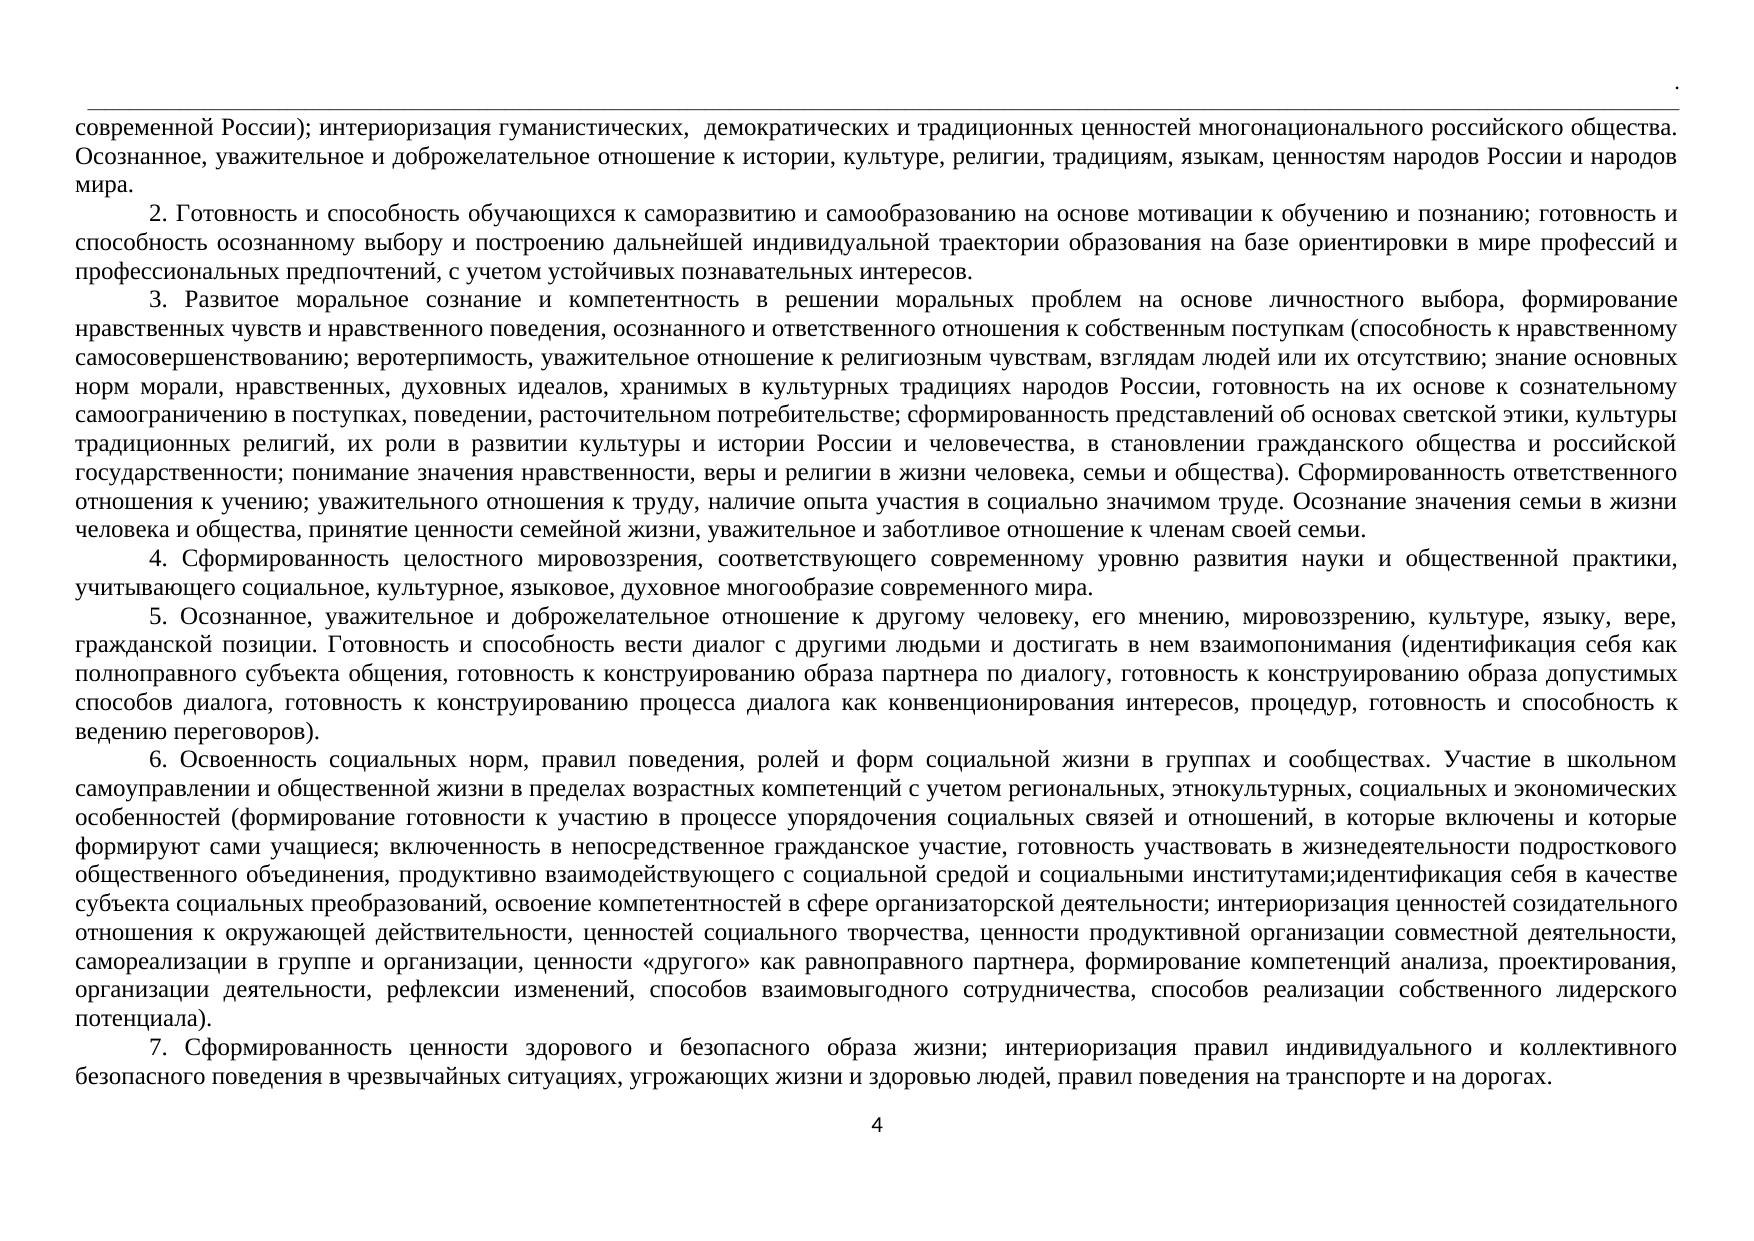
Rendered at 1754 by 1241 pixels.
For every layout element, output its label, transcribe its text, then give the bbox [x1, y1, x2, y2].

text 5. Осознанное, уважительное и доброжелательное отношение к другому человеку, его мнению, мировоззрению, культуре, языку, вере, гражданской позиции. Готовность и способность вести диалог с другими людьми и достигать в нем взаимопонимания (идентификация себя как полноправного субъекта общения, готовность к конструированию образа партнера по диалогу, готовность к конструированию образа допустимых способов диалога, готовность к конструированию процесса диалога как конвенционирования интересов, процедур, готовность и способность к ведению переговоров). [75, 601, 1679, 744]
text 6. Освоенность социальных норм, правил поведения, ролей и форм социальной жизни в группах и сообществах. Участие в школьном самоуправлении и общественной жизни в пределах возрастных компетенций с учетом региональных, этнокультурных, социальных и экономических особенностей (формирование готовности к участию в процессе упорядочения социальных связей и отношений, в которые включены и которые формируют сами учащиеся; включенность в непосредственное гражданское участие, готовность участвовать в жизнедеятельности подросткового общественного объединения, продуктивно взаимодействующего с социальной средой и социальными институтами;идентификация себя в качестве субъекта социальных преобразований, освоение компетентностей в сфере организаторской деятельности; интериоризация ценностей созидательного отношения к окружающей действительности, ценностей социального творчества, ценности продуктивной организации совместной деятельности, самореализации в группе и организации, ценности «другого» как равноправного партнера, формирование компетенций анализа, проектирования, организации деятельности, рефлексии изменений, способов взаимовыгодного сотрудничества, способов реализации собственного лидерского потенциала). [75, 744, 1679, 1032]
text 2. Готовность и способность обучающихся к саморазвитию и самообразованию на основе мотивации к обучению и познанию; готовность и способность осознанному выбору и построению дальнейшей индивидуальной траектории образования на базе ориентировки в мире профессий и профессиональных предпочтений, с учетом устойчивых познавательных интересов. [75, 198, 1679, 284]
text 4. Сформированность целостного мировоззрения, соответствующего современному уровню развития науки и общественной практики, учитывающего социальное, культурное, языковое, духовное многообразие современного мира. [75, 543, 1679, 601]
text 3. Развитое моральное сознание и компетентность в решении моральных проблем на основе личностного выбора, формирование нравственных чувств и нравственного поведения, осознанного и ответственного отношения к собственным поступкам (способность к нравственному самосовершенствованию; веротерпимость, уважительное отношение к религиозным чувствам, взглядам людей или их отсутствию; знание основных норм морали, нравственных, духовных идеалов, хранимых в культурных традициях народов России, готовность на их основе к сознательному самоограничению в поступках, поведении, расточительном потребительстве; сформированность представлений об основах светской этики, культуры традиционных религий, их роли в развитии культуры и истории России и человечества, в становлении гражданского общества и российской государственности; понимание значения нравственности, веры и религии в жизни человека, семьи и общества). Сформированность ответственного отношения к учению; уважительного отношения к труду, наличие опыта участия в социально значимом труде. Осознание значения семьи в жизни человека и общества, принятие ценности семейной жизни, уважительное и заботливое отношение к членам своей семьи. [75, 284, 1679, 543]
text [75, 112, 1679, 198]
text 7. Сформированность ценности здорового и безопасного образа жизни; интериоризация правил индивидуального и коллективного безопасного поведения в чрезвычайных ситуациях, угрожающих жизни и здоровью людей, правил поведения на транспорте и на дорогах. [75, 1032, 1679, 1089]
